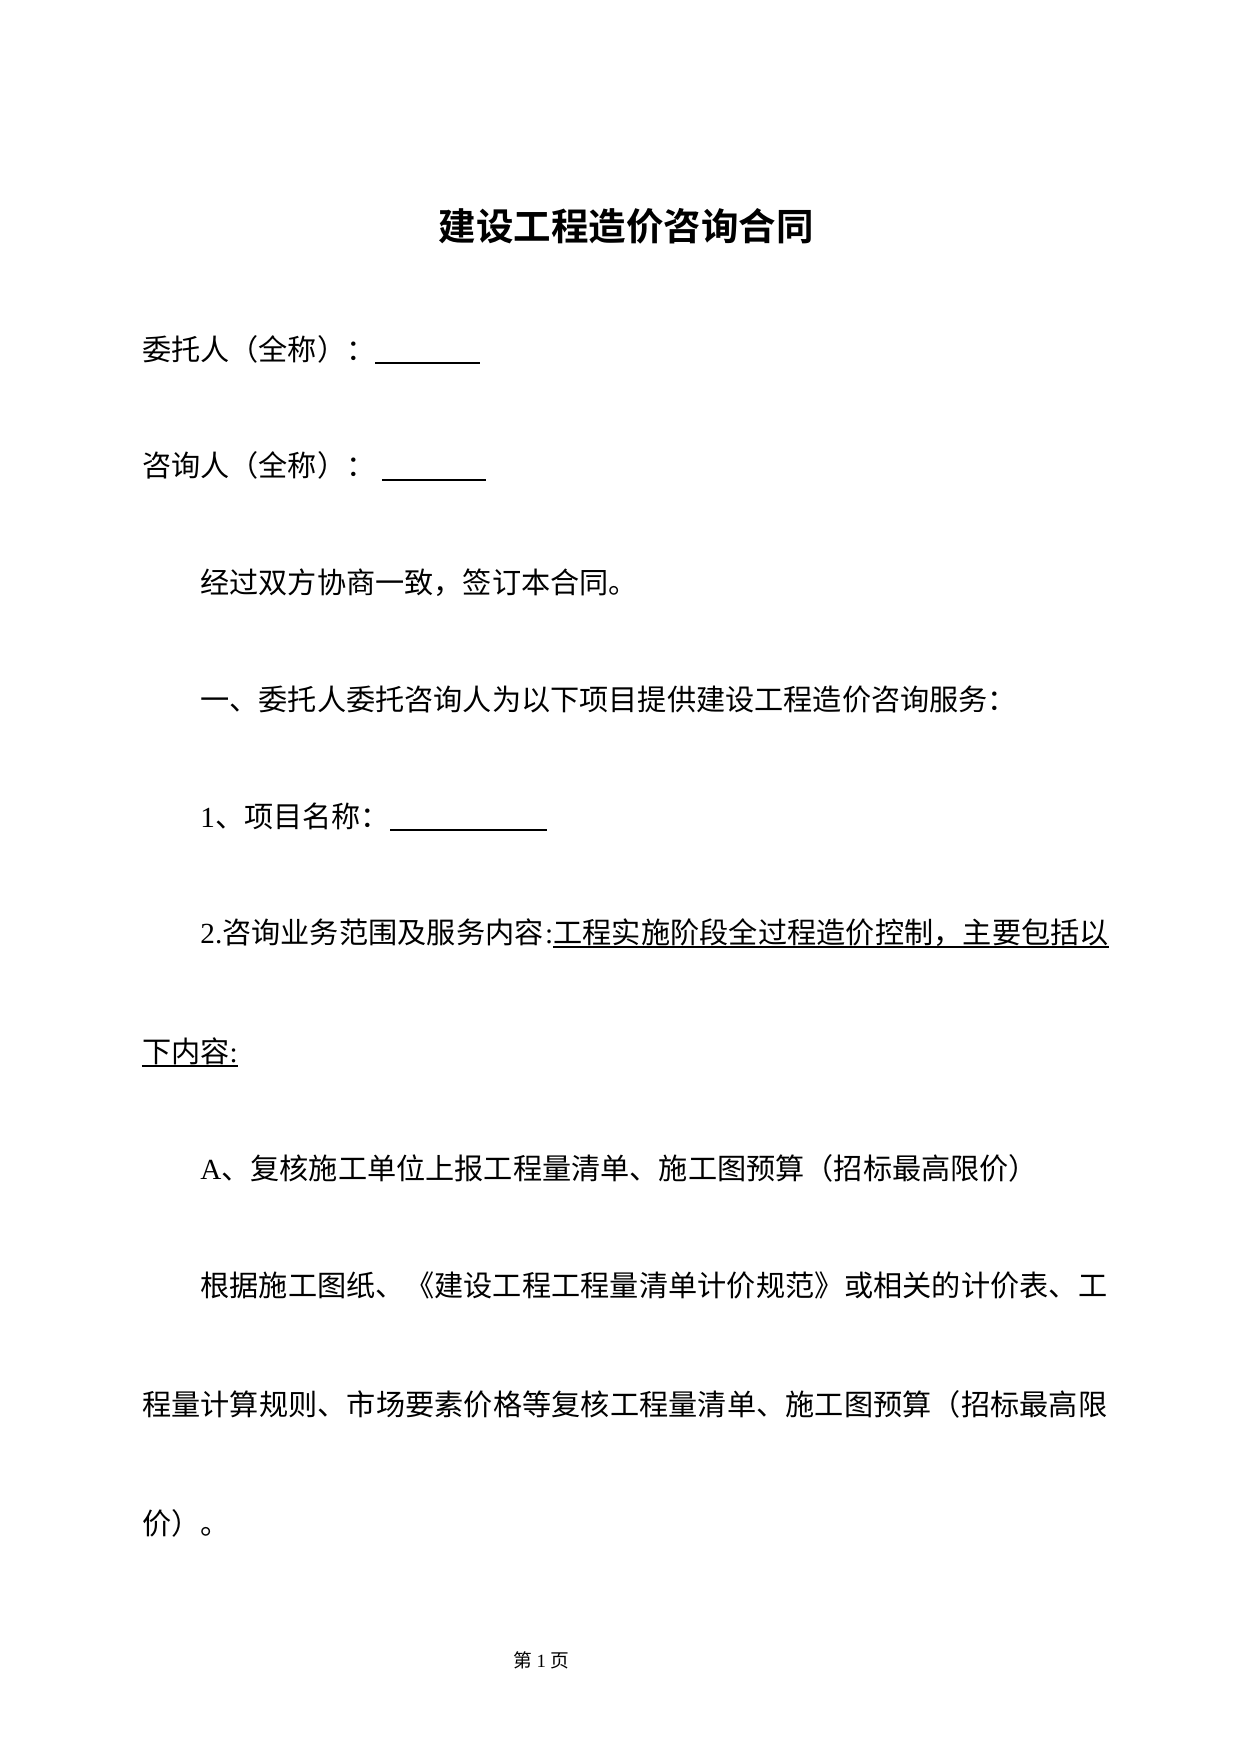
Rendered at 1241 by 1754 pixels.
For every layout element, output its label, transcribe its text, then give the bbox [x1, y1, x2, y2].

text A、复核施工单位上报工程量清单、施工图预算（招标最高限价） [142, 1127, 1110, 1207]
text 咨询人（全称）： [142, 424, 1110, 504]
text 一、委托人委托咨询人为以下项目提供建设工程造价咨询服务： [142, 658, 1110, 737]
text 根据施工图纸、《建设工程工程量清单计价规范》或相关的计价表、工程量计算规则、市场要素价格等复核工程量清单、施工图预算（招标最高限价）。 [142, 1244, 1110, 1561]
text 1、项目名称： [200, 774, 1110, 854]
text 经过双方协商一致，签订本合同。 [142, 541, 1110, 620]
text 2.咨询业务范围及服务内容:工程实施阶段全过程造价控制，主要包括以下内容: [142, 891, 1110, 1090]
text 委托人（全称）： [142, 307, 1110, 387]
text 建设工程造价咨询合同 [142, 185, 1110, 264]
